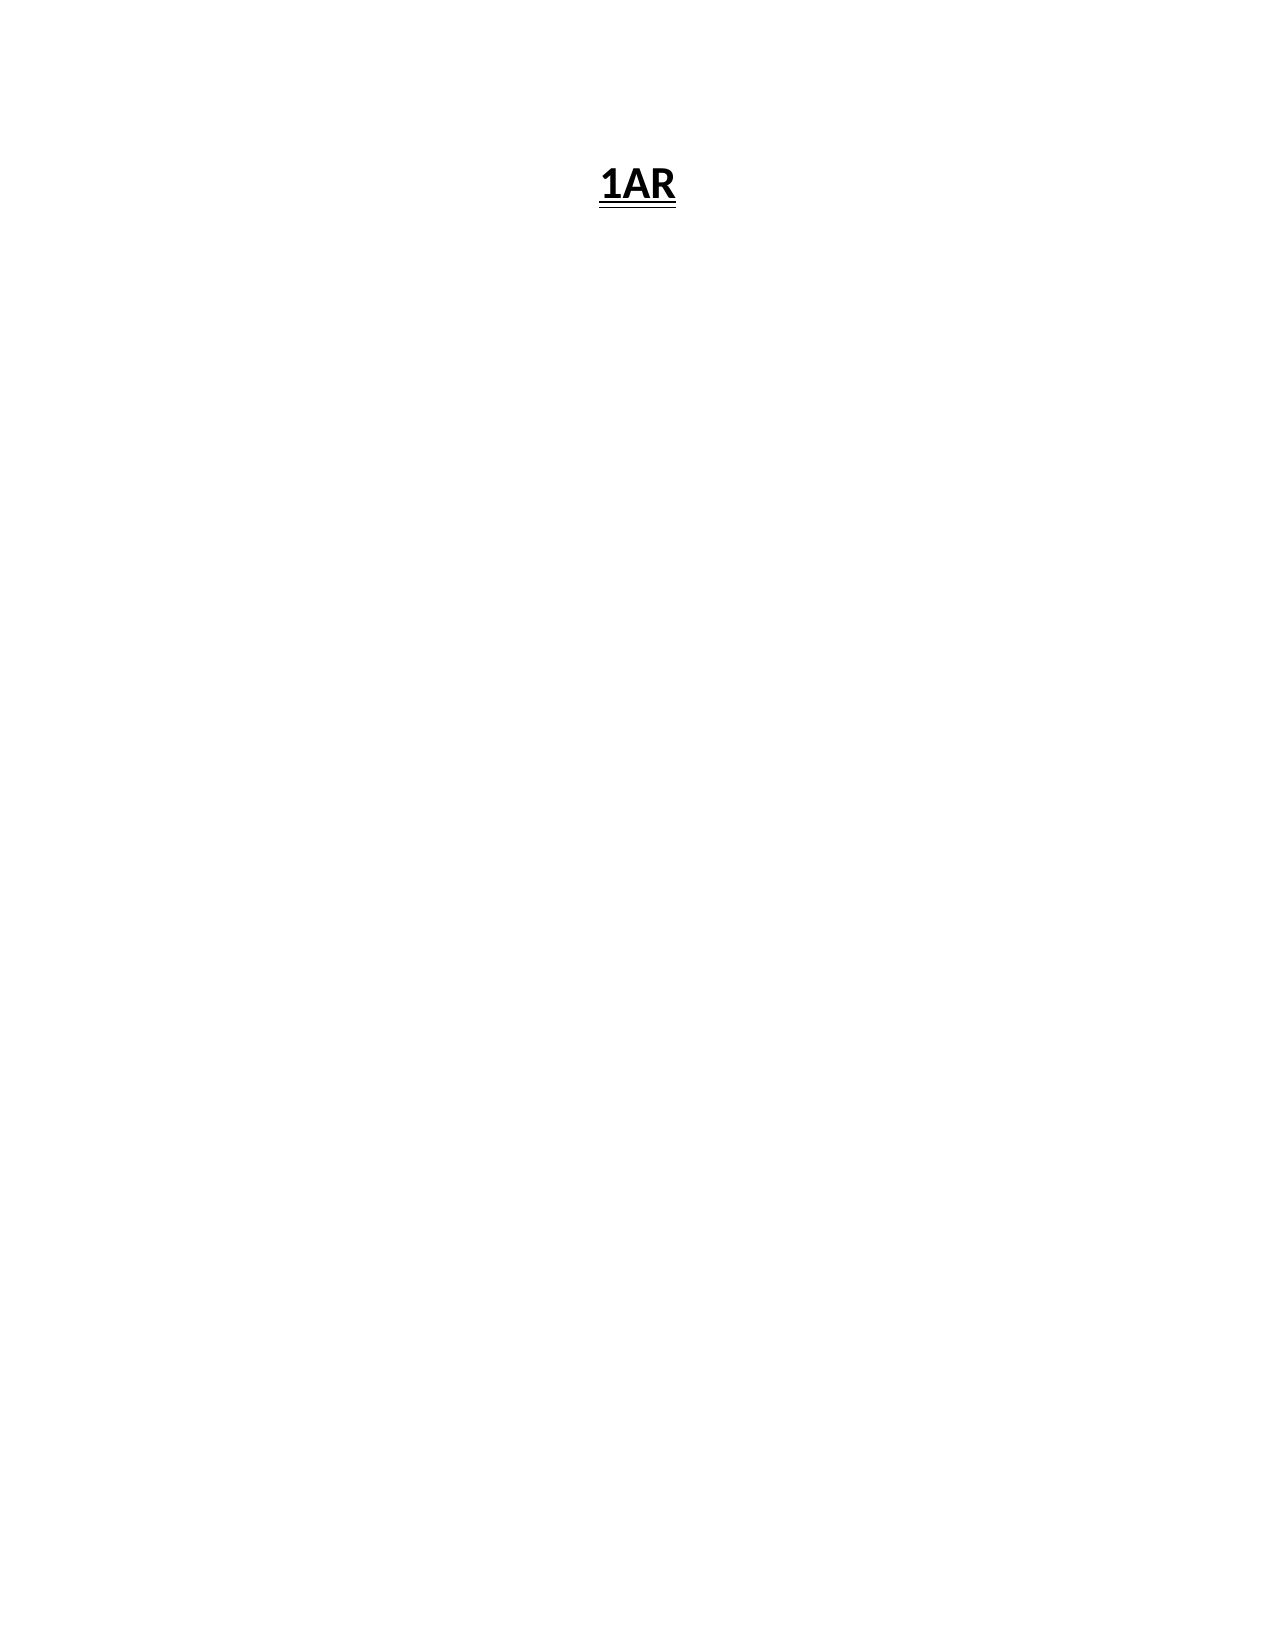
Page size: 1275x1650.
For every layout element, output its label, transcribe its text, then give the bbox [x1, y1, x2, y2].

subtitle 1AR [187, 154, 1087, 210]
